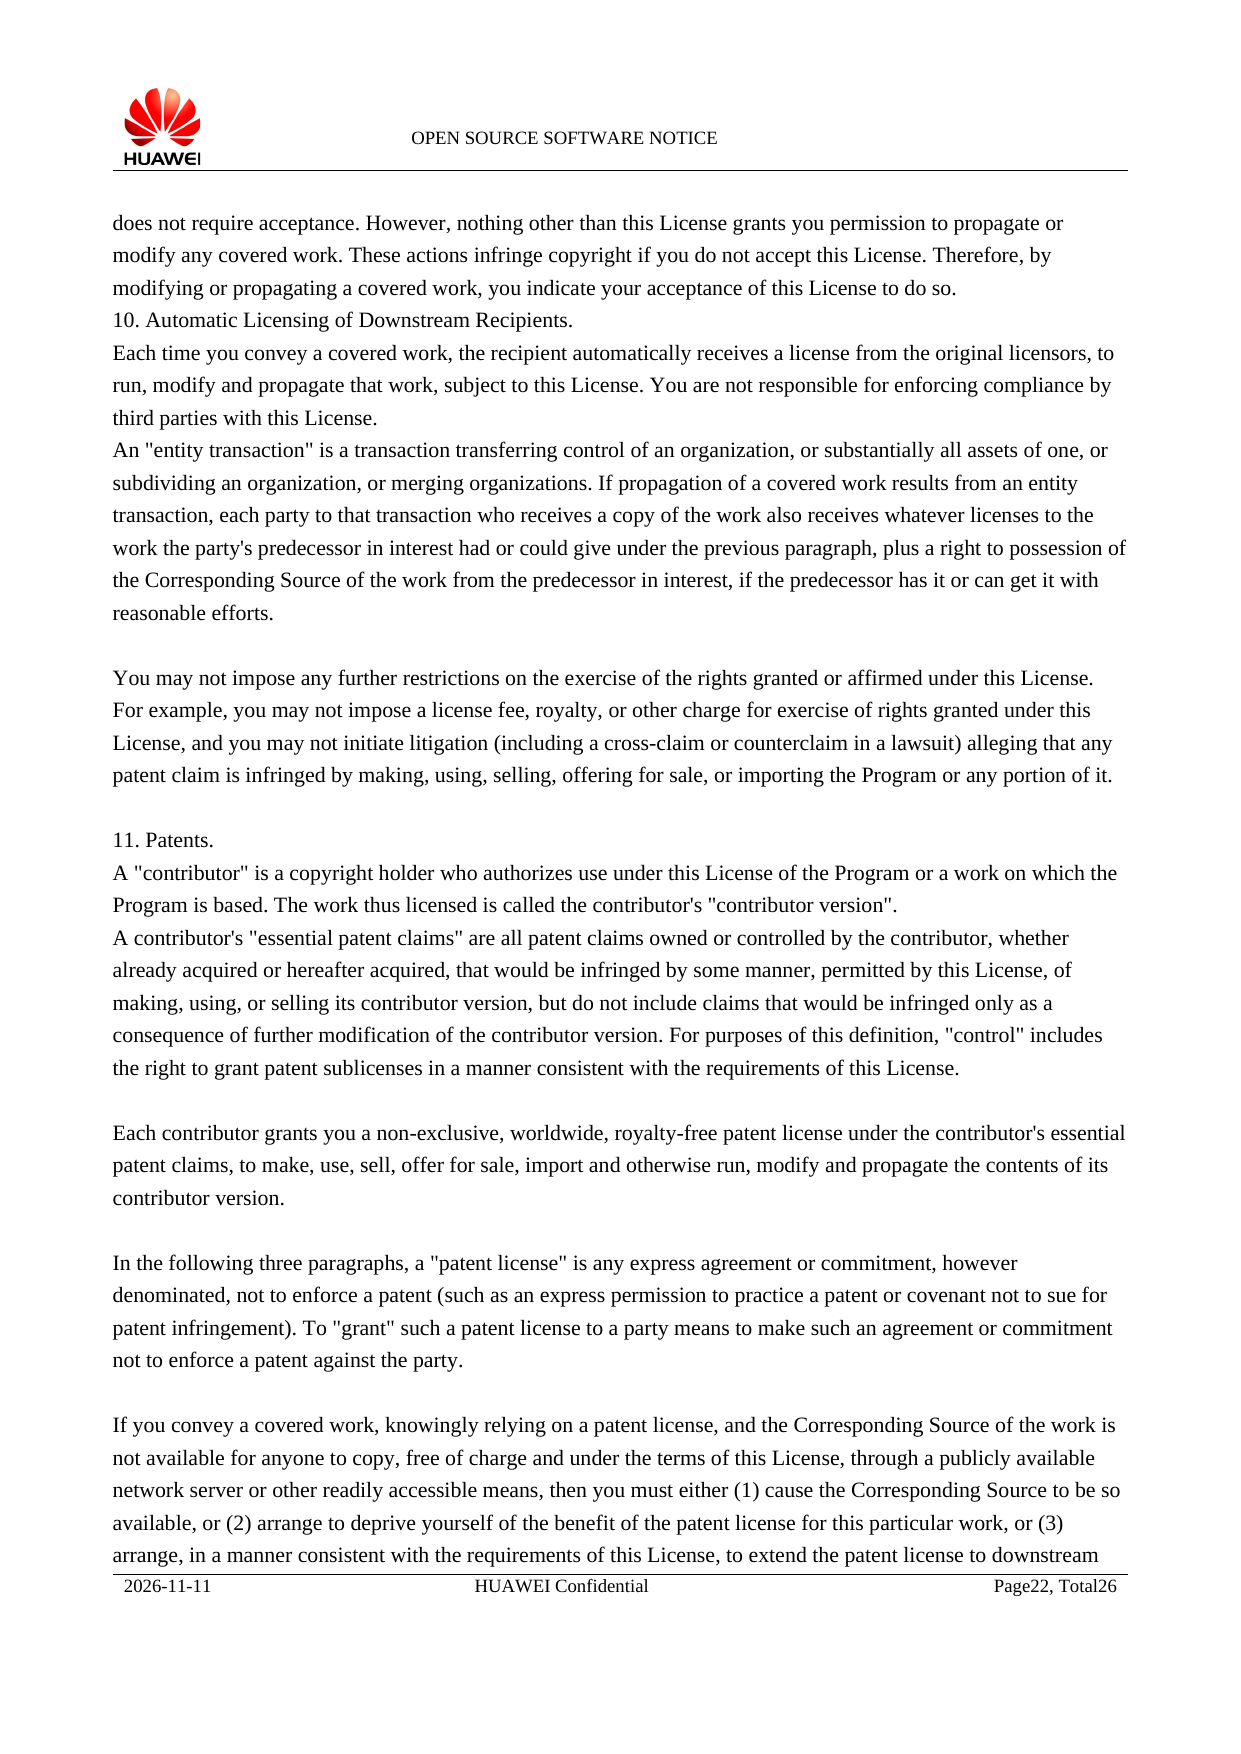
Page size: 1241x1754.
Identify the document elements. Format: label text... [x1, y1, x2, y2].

text Each contributor grants you a non-exclusive, worldwide, royalty-free patent license under the contributor's essential patent claims, to make, use, sell, offer for sale, import and otherwise run, modify and propagate the contents of its contributor version. [112, 1116, 1128, 1214]
text 10. Automatic Licensing of Downstream Recipients. [112, 304, 1128, 336]
picture [124, 88, 201, 165]
text You may not impose any further restrictions on the exercise of the rights granted or affirmed under this License. For example, you may not impose a license fee, royalty, or other charge for exercise of rights granted under this License, and you may not initiate litigation (including a cross-claim or counterclaim in a lawsuit) alleging that any patent claim is infringed by making, using, selling, offering for sale, or importing the Program or any portion of it. [112, 661, 1128, 791]
text A "contributor" is a copyright holder who authorizes use under this License of the Program or a work on which the Program is based. The work thus licensed is called the contributor's "contributor version". [112, 856, 1128, 921]
text A contributor's "essential patent claims" are all patent claims owned or controlled by the contributor, whether already acquired or hereafter acquired, that would be infringed by some manner, permitted by this License, of making, using, or selling its contributor version, but do not include claims that would be infringed only as a consequence of further modification of the contributor version. For purposes of this definition, "control" includes the right to grant patent sublicenses in a manner consistent with the requirements of this License. [112, 921, 1128, 1084]
text Each time you convey a covered work, the recipient automatically receives a license from the original licensors, to run, modify and propagate that work, subject to this License. You are not responsible for enforcing compliance by third parties with this License. [112, 336, 1128, 434]
text An "entity transaction" is a transaction transferring control of an organization, or substantially all assets of one, or subdividing an organization, or merging organizations. If propagation of a covered work results from an entity transaction, each party to that transaction who receives a copy of the work also receives whatever licenses to the work the party's predecessor in interest had or could give under the previous paragraph, plus a right to possession of the Corresponding Source of the work from the predecessor in interest, if the predecessor has it or can get it with reasonable efforts. [112, 434, 1128, 629]
text 11. Patents. [112, 824, 1128, 856]
text In the following three paragraphs, a "patent license" is any express agreement or commitment, however denominated, not to enforce a patent (such as an express permission to practice a patent or covenant not to sue for patent infringement). To "grant" such a patent license to a party means to make such an agreement or commitment not to enforce a patent against the party. [112, 1246, 1128, 1376]
